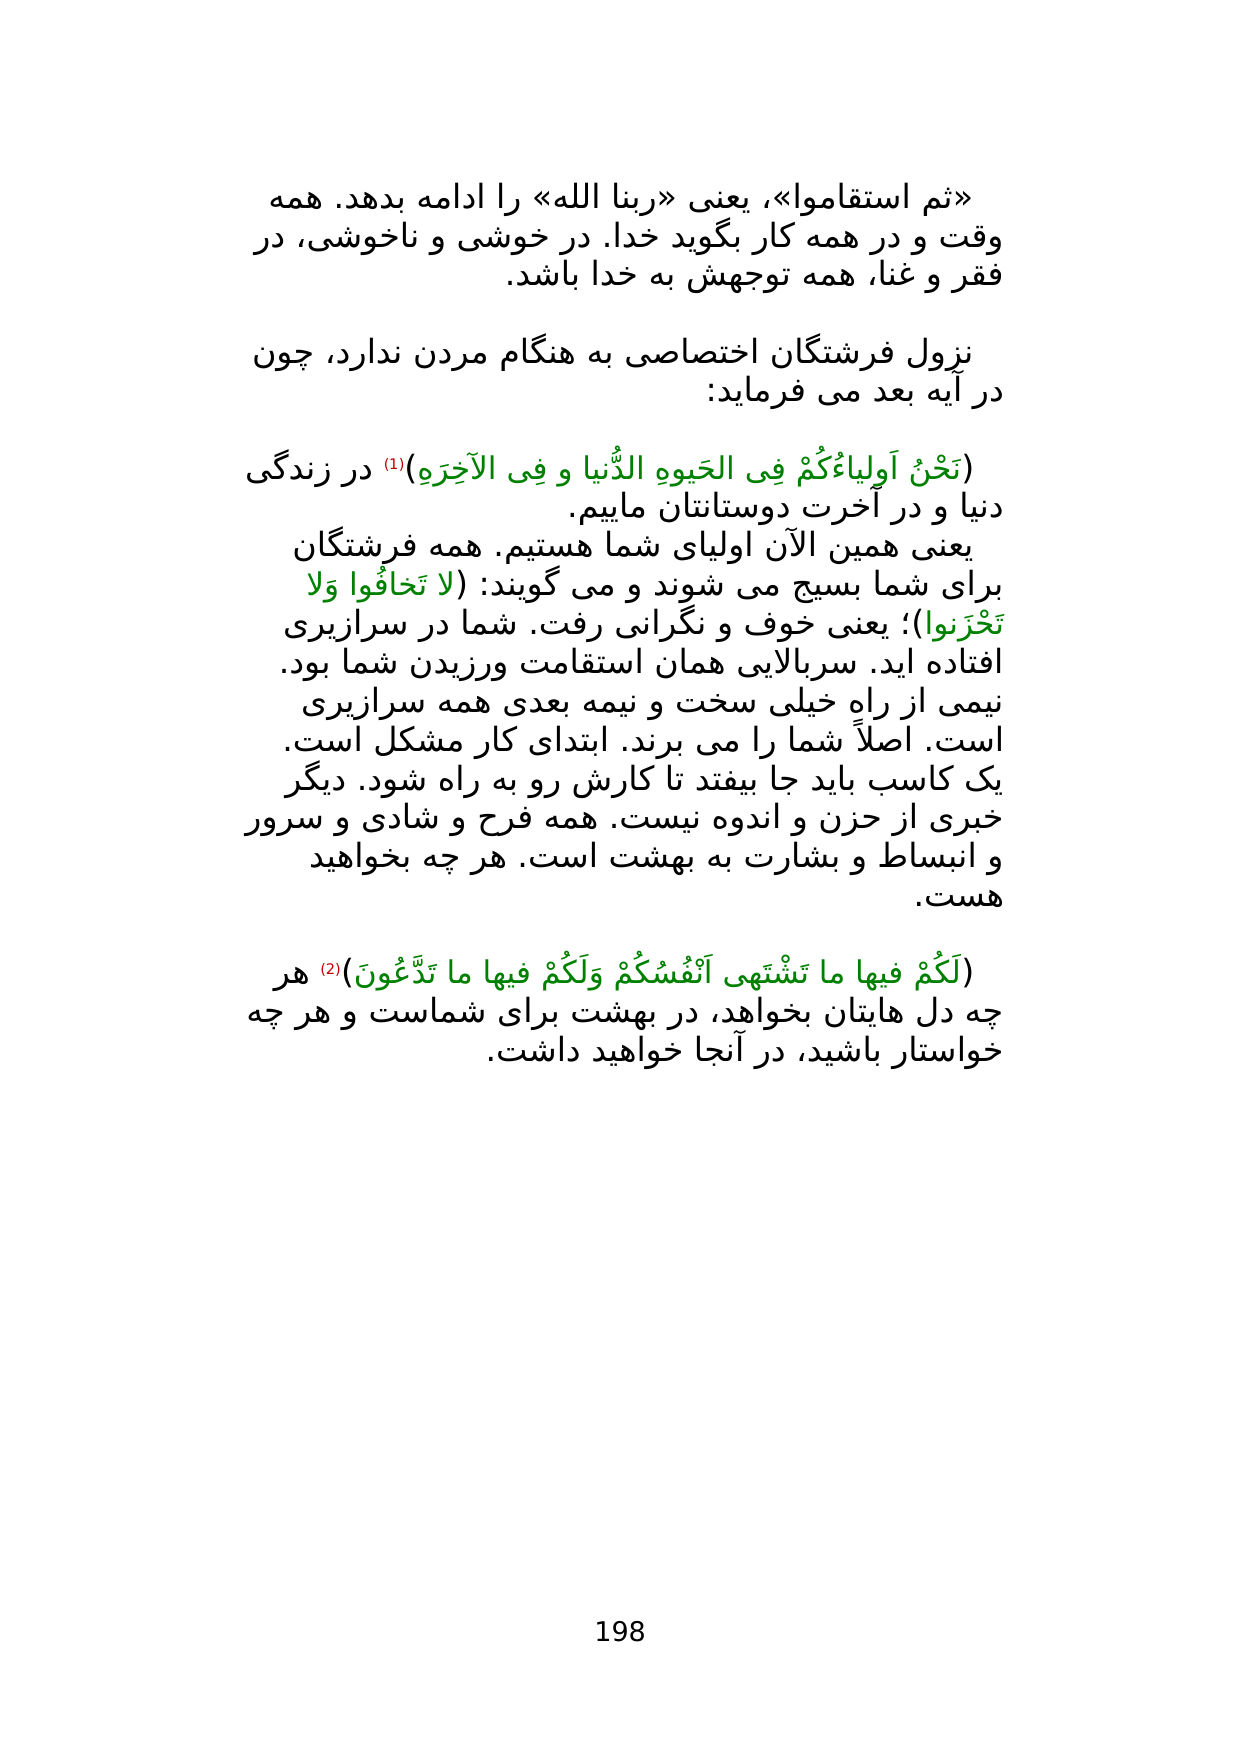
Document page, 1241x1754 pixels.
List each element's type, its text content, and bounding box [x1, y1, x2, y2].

text نزول فرشتگان اختصاصی به هنگام مردن ندارد، چون در آیه بعد می فرماید: [236, 332, 1004, 410]
text (نَحْنُ اَولیاءُکُمْ فِی الحَیوهِ الدُّنیا و فِی الآخِرَهِ)(1) در زندگی دنیا و در آخرت دوستانتان ماییم. [236, 448, 1004, 526]
text «ثم استقاموا»، یعنی «ربنا الله» را ادامه بدهد. همه وقت و در همه کار بگوید خدا. در خوشی و ناخوشی، در فقر و غنا، همه توجهش به خدا باشد. [236, 177, 1004, 294]
text یعنی همین الآن اولیای شما هستیم. همه فرشتگان برای شما بسیج می شوند و می گویند: (لا تَخافُوا وَلا تَحْزَنوا)؛ یعنی خوف و نگرانی رفت. شما در سرازیری افتاده اید. سربالایی همان استقامت ورزیدن شما بود. نیمی از راه خیلی سخت و نیمه بعدی همه سرازیری است. اصلاً شما را می برند. ابتدای کار مشکل است. یک کاسب باید جا بیفتد تا کارش رو به راه شود. دیگر خبری از حزن و اندوه نیست. همه فرح و شادی و سرور و انبساط و بشارت به بهشت است. هر چه بخواهید هست. [236, 526, 1004, 914]
text (لَکُمْ فیها ما تَشْتَهی اَنْفُسُکُمْ وَلَکُمْ فیها ما تَدَّعُونَ)(2) هر چه دل هایتان بخواهد، در بهشت برای شماست و هر چه خواستار باشید، در آنجا خواهید داشت. [236, 953, 1004, 1069]
